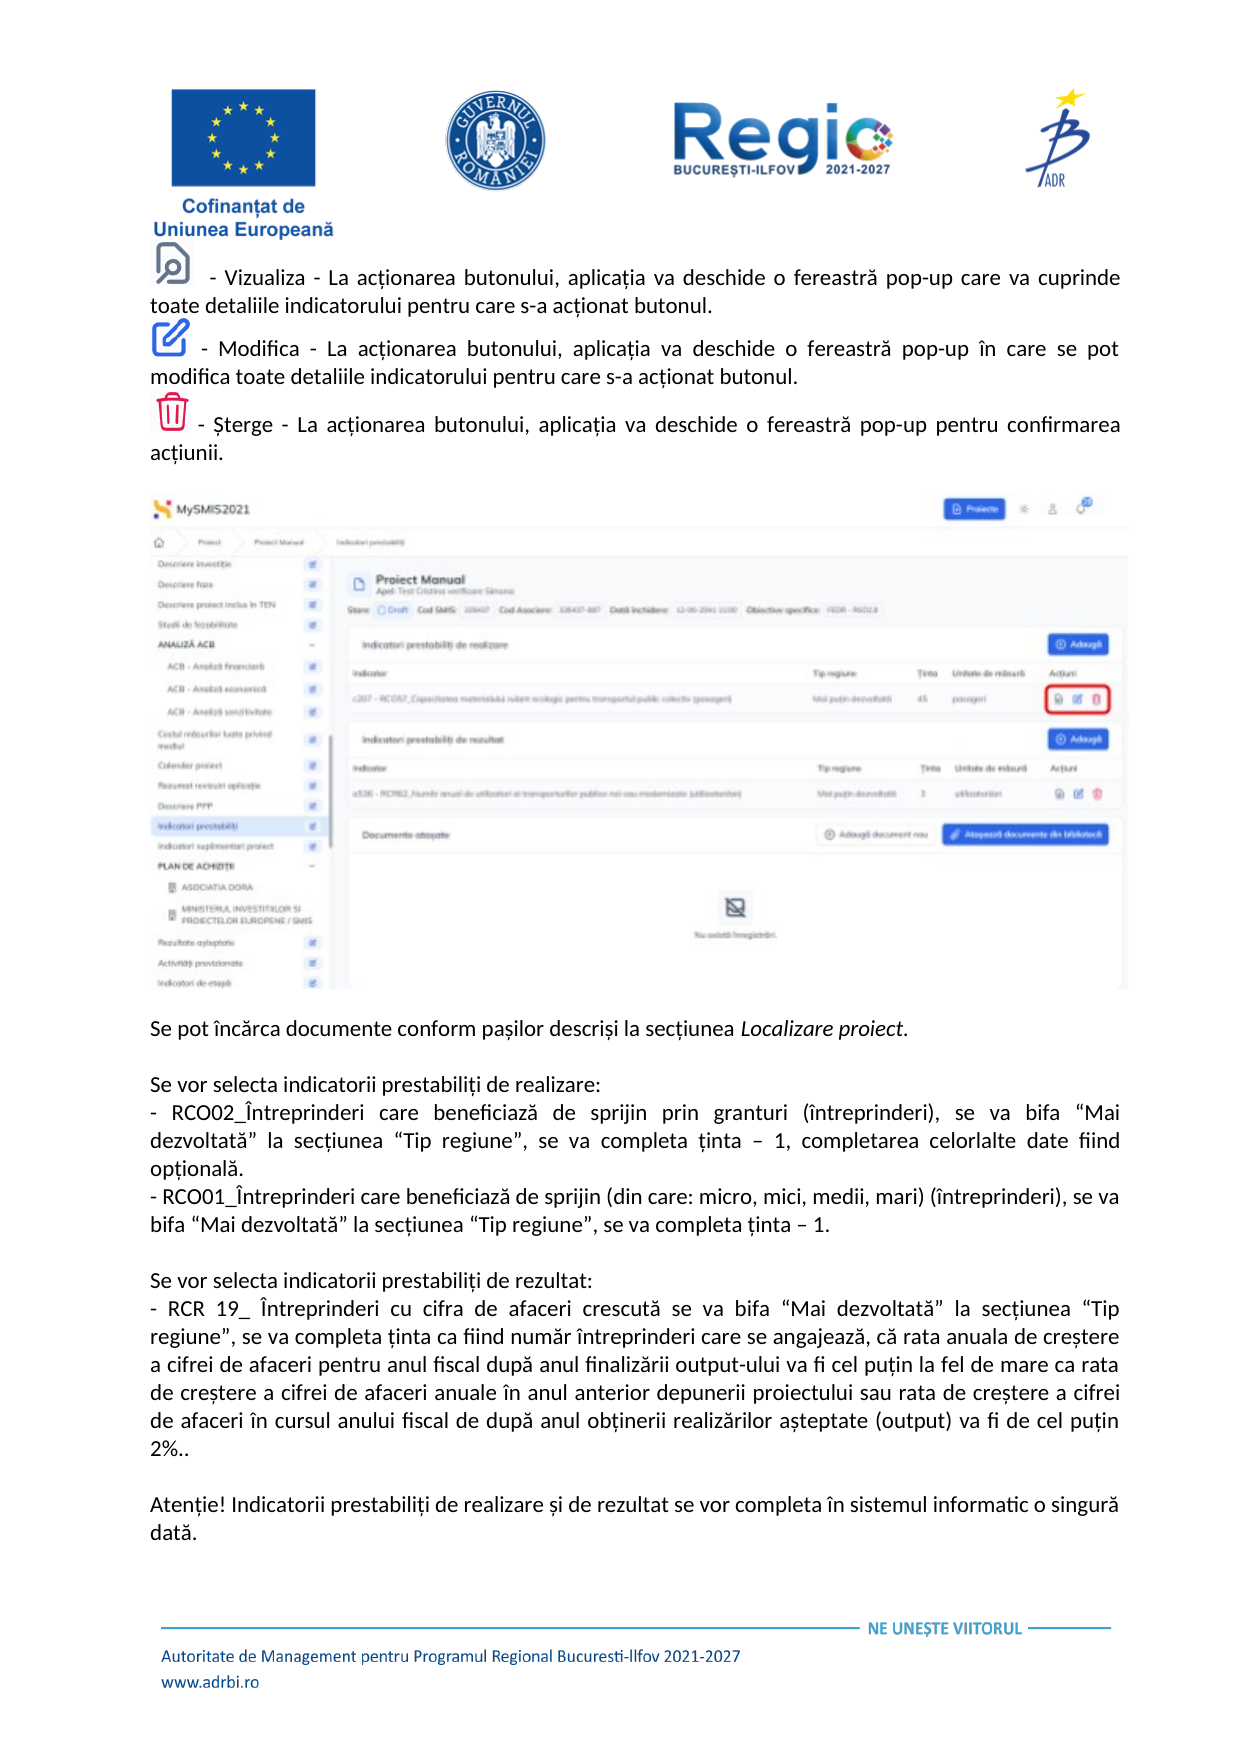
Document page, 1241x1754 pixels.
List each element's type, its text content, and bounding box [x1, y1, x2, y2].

text - RCO01_Întreprinderi care beneficiază de sprijin (din care: micro, mici, medii, mari) (întreprinderi), se va bifa “Mai dezvoltată” la secțiunea “Tip regiune”, se va completa ținta – 1. [150, 1182, 1122, 1238]
text - Șterge - La acționarea butonului, aplicația va deschide o fereastră pop-up pentru confirmarea acțiunii. [150, 390, 1122, 466]
picture [150, 318, 191, 357]
text Se vor selecta indicatorii prestabiliți de realizare: [150, 1070, 1122, 1098]
text - RCO02_Întreprinderi care beneficiază de sprijin prin granturi (întreprinderi), se va bifa “Mai dezvoltată” la secțiunea “Tip regiune”, se va completa ținta – 1, completarea celorlalte date fiind opțională. [150, 1098, 1122, 1182]
text - Modifica - La acționarea butonului, aplicația va deschide o fereastră pop-up în care se pot modifica toate detaliile indicatorului pentru care s-a acționat butonul. [150, 319, 1122, 390]
text - Vizualiza - La acționarea butonului, aplicația va deschide o fereastră pop-up care va cuprinde toate detaliile indicatorului pentru care s-a acționat butonul. [150, 240, 1122, 319]
picture [150, 390, 189, 433]
picture [150, 491, 1129, 989]
text Atenție! Indicatorii prestabiliți de realizare și de rezultat se vor completa în sistemul informatic o singură dată. [150, 1490, 1122, 1546]
picture [150, 88, 1092, 286]
picture [161, 1622, 1112, 1688]
text - RCR 19_ Întreprinderi cu cifra de afaceri crescută se va bifa “Mai dezvoltată” la secțiunea “Tip regiune”, se va completa ținta ca fiind număr întreprinderi care se angajează, că rata anuala de creștere a cifrei de afaceri pentru anul fiscal după anul finalizării output-ului va fi cel puțin la fel de mare ca rata de creștere a cifrei de afaceri anuale în anul anterior depunerii proiectului sau rata de creștere a cifrei de afaceri în cursul anului fiscal de după anul obținerii realizărilor așteptate (output) va fi de cel puțin 2%.. [150, 1294, 1122, 1462]
text Se vor selecta indicatorii prestabiliți de rezultat: [150, 1266, 1122, 1294]
text Se pot încărca documente conform pașilor descriși la secțiunea Localizare proiect. [150, 1014, 1122, 1042]
